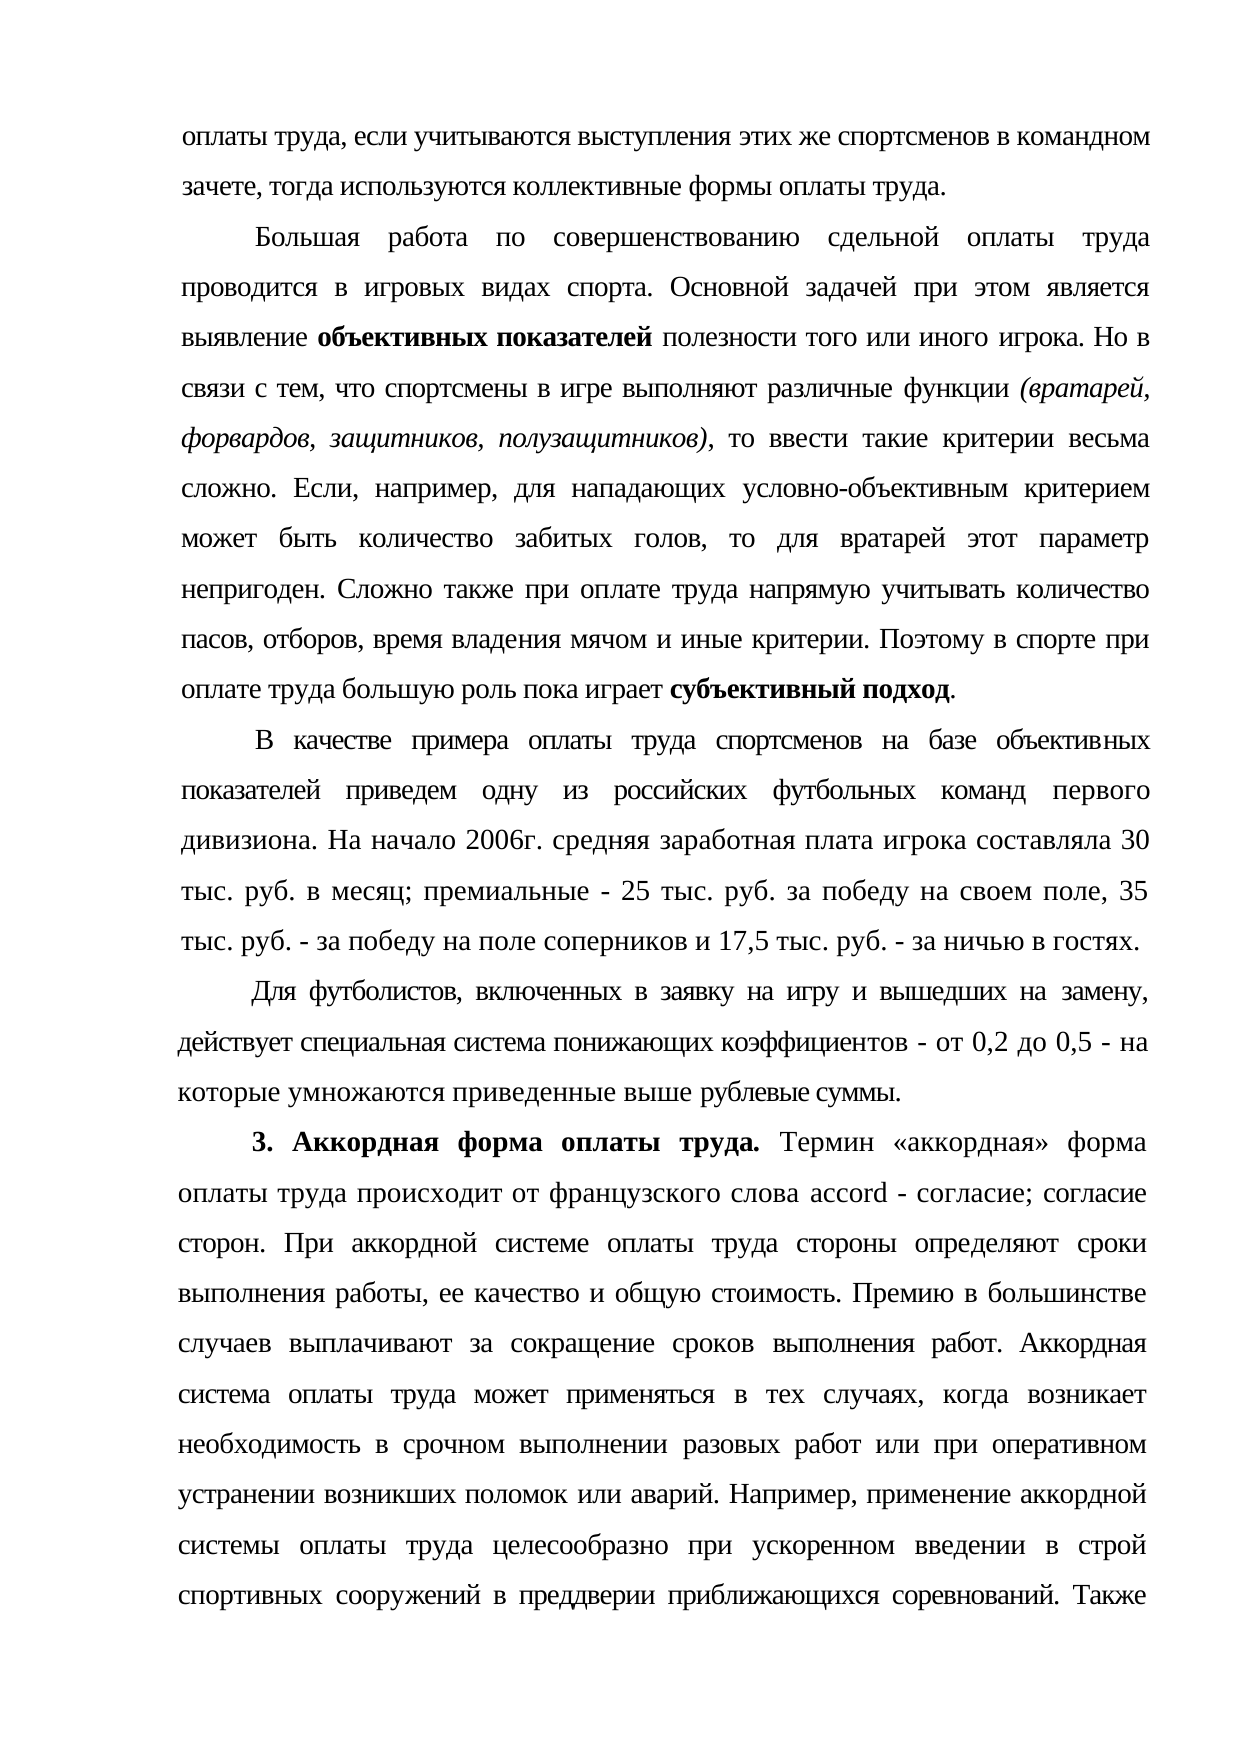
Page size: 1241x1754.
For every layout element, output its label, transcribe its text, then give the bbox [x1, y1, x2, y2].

text Для футболистов, включенных в заявку на игру и вышедших на замену, действует специальная система понижающих коэффициентов - от 0,2 до 0,5 - на которые умножаются приведенные выше рублевые суммы. [177, 973, 1148, 1108]
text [182, 118, 1151, 202]
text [178, 1124, 1147, 1611]
text В качестве примера оплаты труда спортсменов на базе объективных показателей приведем одну из российских футбольных команд первого дивизиона. На начало 2006г. средняя заработная плата игрока составляла 30 тыс. руб. в месяц; премиальные - 25 тыс. руб. за победу на своем поле, 35 тыс. руб. - за победу на поле соперников и 17,5 тыс. руб. - за ничью в гостях. [181, 722, 1151, 957]
text Большая работа по совершенствованию сдельной оплаты труда проводится в игровых видах спорта. Основной задачей при этом является выявление объективных показателей полезности того или иного игрока. Но в связи с тем, что спортсмены в игре выполняют различные функции (вратарей, форвардов, защитников, полузащитников), то ввести такие критерии весьма сложно. Если, например, для нападающих условно-объективным критерием может быть количество забитых голов, то для вратарей этот параметр непригоден. Сложно также при оплате труда напрямую учитывать количество пасов, отборов, время владения мячом и иные критерии. Поэтому в спорте при оплате труда большую роль пока играет субъективный подход. [181, 219, 1151, 705]
